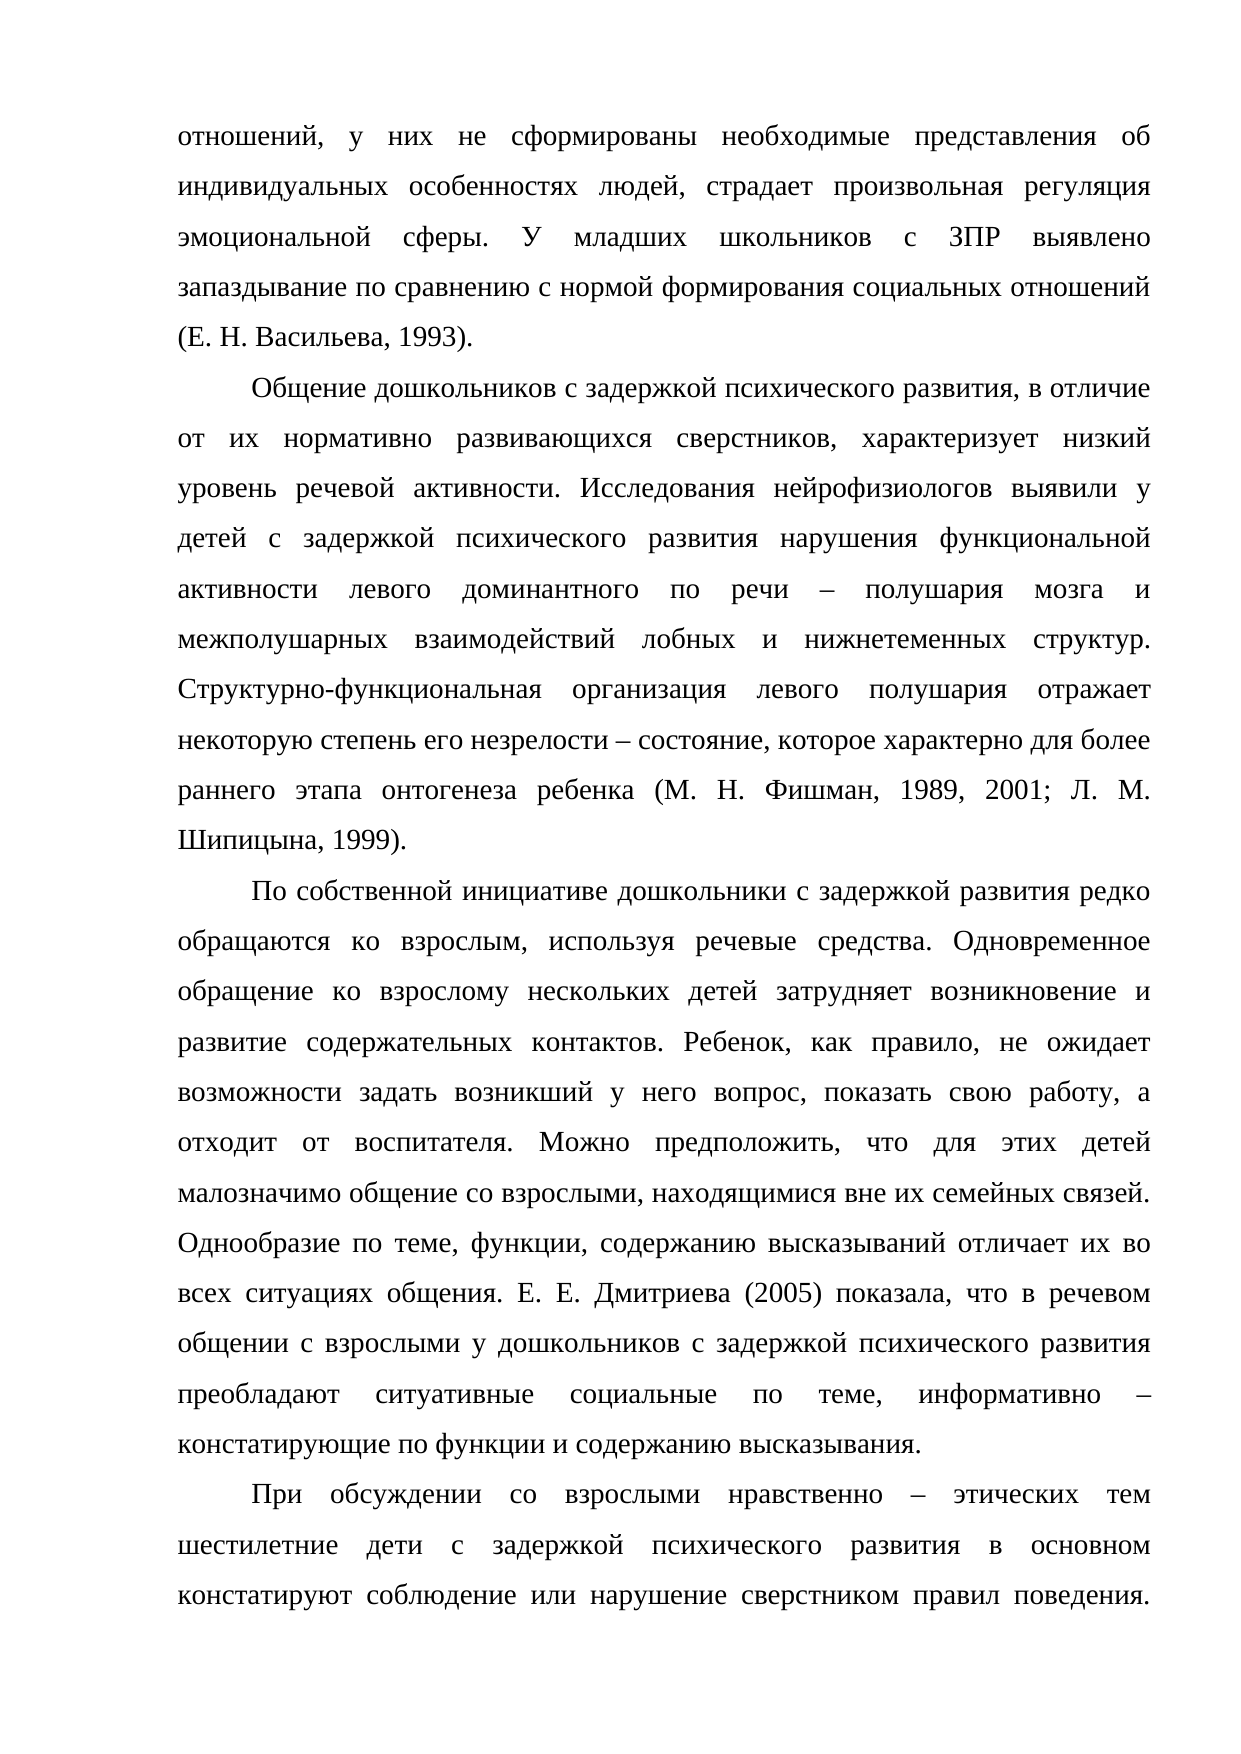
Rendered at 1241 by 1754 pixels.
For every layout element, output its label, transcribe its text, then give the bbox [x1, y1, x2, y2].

text По собственной инициативе дошкольники с задержкой развития редко обращаются ко взрослым, используя речевые средства. Одновременное обращение ко взрослому нескольких детей затрудняет возникновение и развитие содержательных контактов. Ребенок, как правило, не ожидает возможности задать возникший у него вопрос, показать свою работу, а отходит от воспитателя. Можно предположить, что для этих детей малозначимо общение со взрослыми, находящимися вне их семейных связей. Однообразие по теме, функции, содержанию высказываний отличает их во всех ситуациях общения. Е. Е. Дмитриева (2005) показала, что в речевом общении с взрослыми у дошкольников с задержкой психического развития преобладают ситуативные социальные по теме, информативно – констатирующие по функции и содержанию высказывания. [177, 873, 1152, 1460]
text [177, 118, 1152, 353]
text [177, 1477, 1152, 1611]
text Общение дошкольников с задержкой психического развития, в отличие от их нормативно развивающихся сверстников, характеризует низкий уровень речевой активности. Исследования нейрофизиологов выявили у детей с задержкой психического развития нарушения функциональной активности левого доминантного по речи – полушария мозга и межполушарных взаимодействий лобных и нижнетеменных структур. Структурно-функциональная организация левого полушария отражает некоторую степень его незрелости – состояние, которое характерно для более раннего этапа онтогенеза ребенка (М. Н. Фишман, 1989, 2001; Л. М. Шипицына, 1999). [177, 370, 1152, 856]
